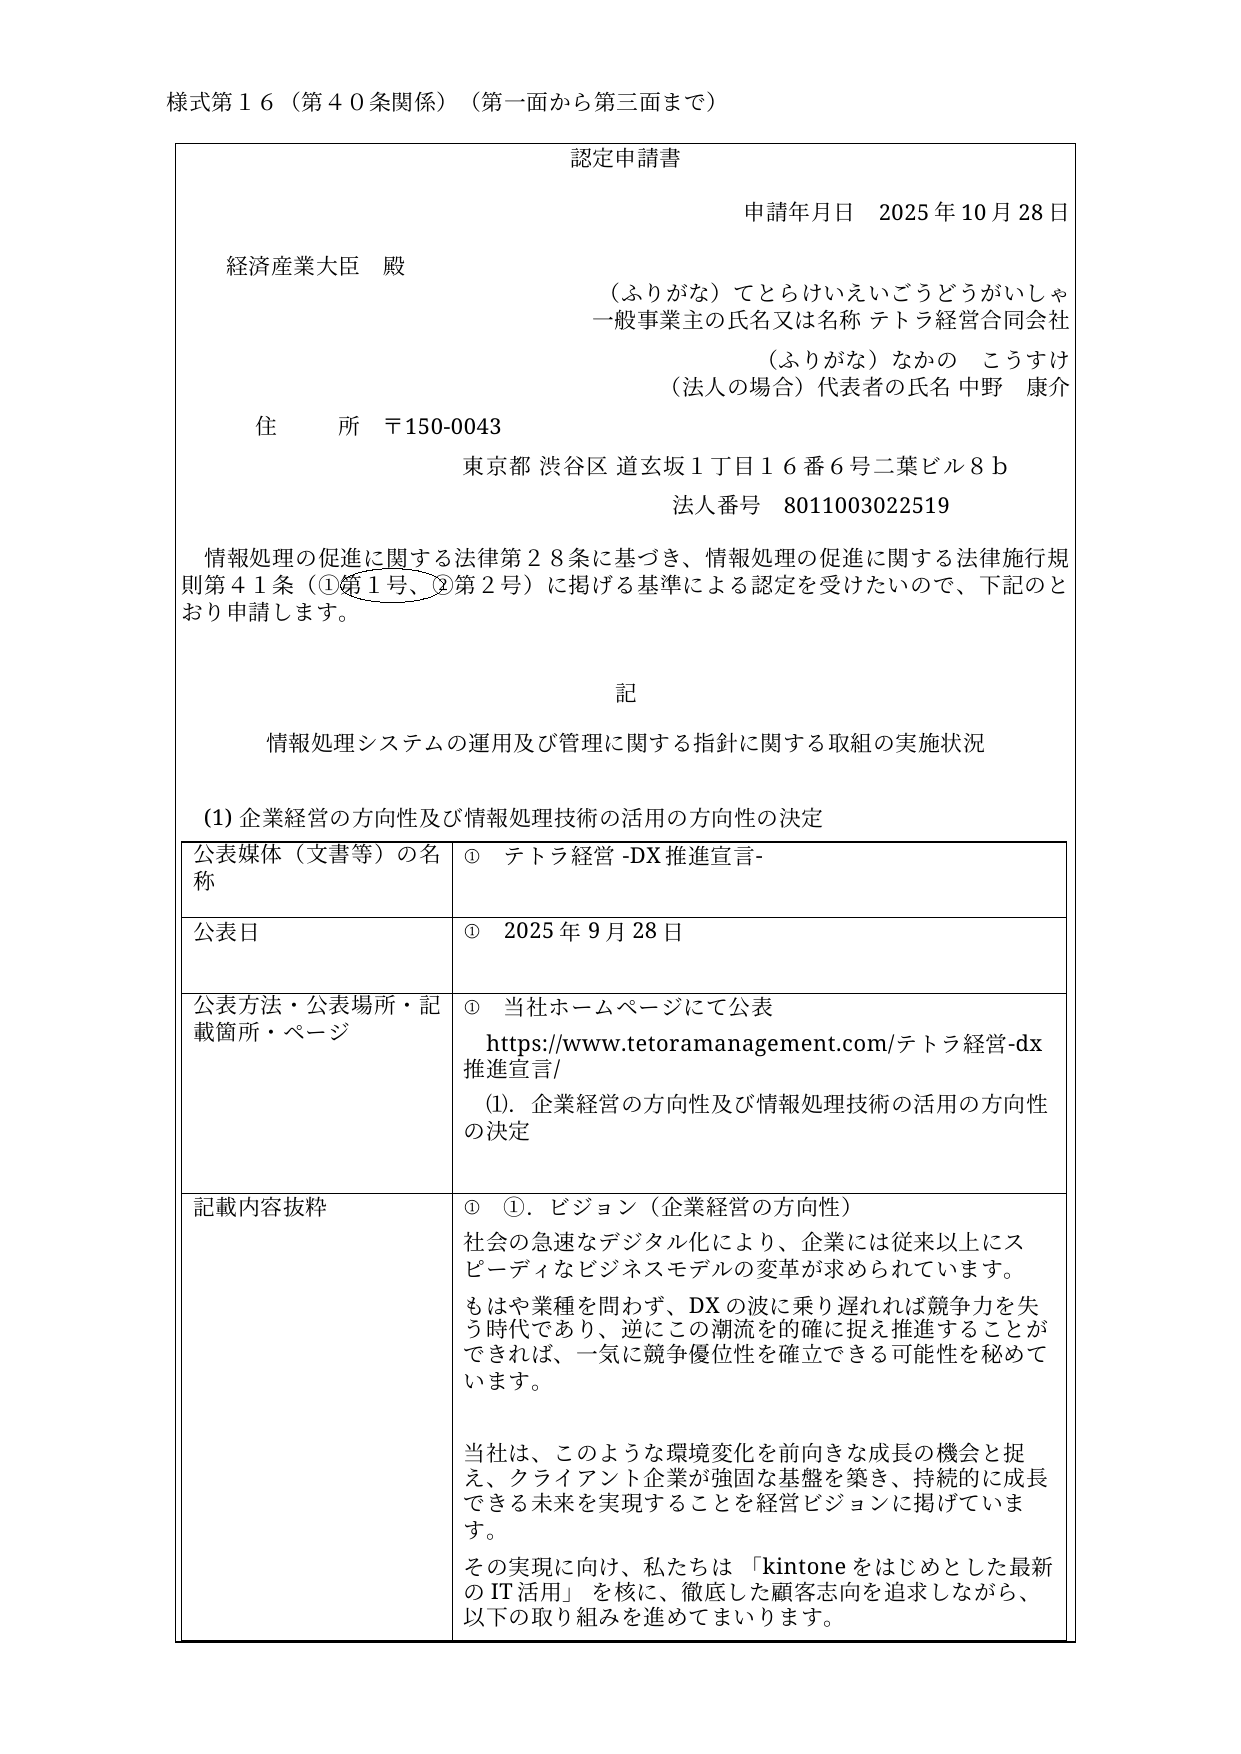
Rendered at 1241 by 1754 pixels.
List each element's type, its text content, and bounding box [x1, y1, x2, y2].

table_header 認定申請書 申請年月日 2025年10月28日 経済産業大臣 殿 （ふりがな）てとらけいえいごうどうがいしゃ 一般事業主の氏名又は名称 テトラ経営合同会社 （ふりがな）なかの こうすけ （法人の場合）代表者の氏名 中野 康介 住所 〒150-0043 東京都 渋谷区 道玄坂１丁目１６番６号二葉ビル８ｂ 法人番号 8011003022519 情報処理の促進に関する法律第２８条に基づき、情報処理の促進に関する法律施行規則第４１条（①第１号、②第２号）に掲げる基準による認定を受けたいので、下記のとおり申請します。 [176, 144, 1075, 680]
text 様式第１６（第４０条関係）（第一面から第三面まで） [167, 89, 1070, 116]
